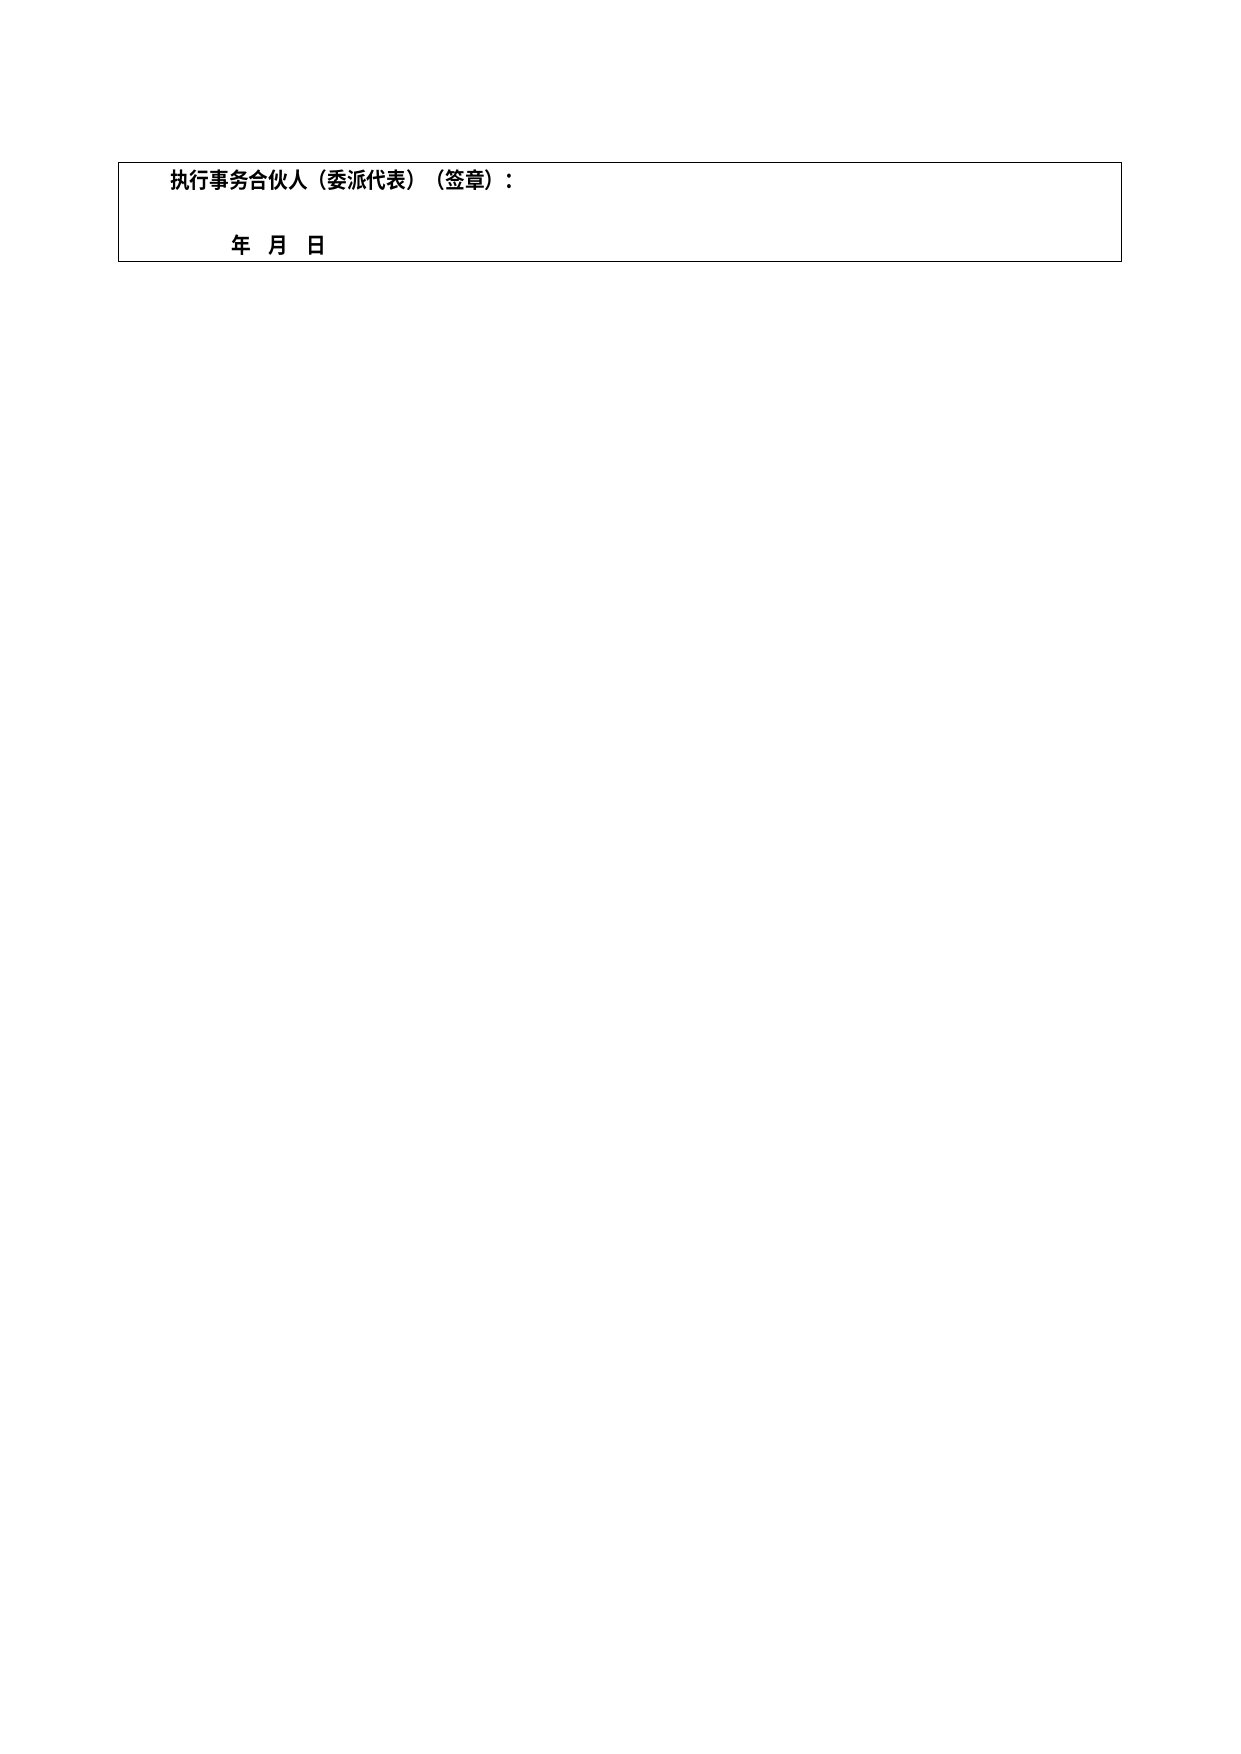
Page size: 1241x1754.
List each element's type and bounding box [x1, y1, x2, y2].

table_cell [119, 163, 1121, 261]
